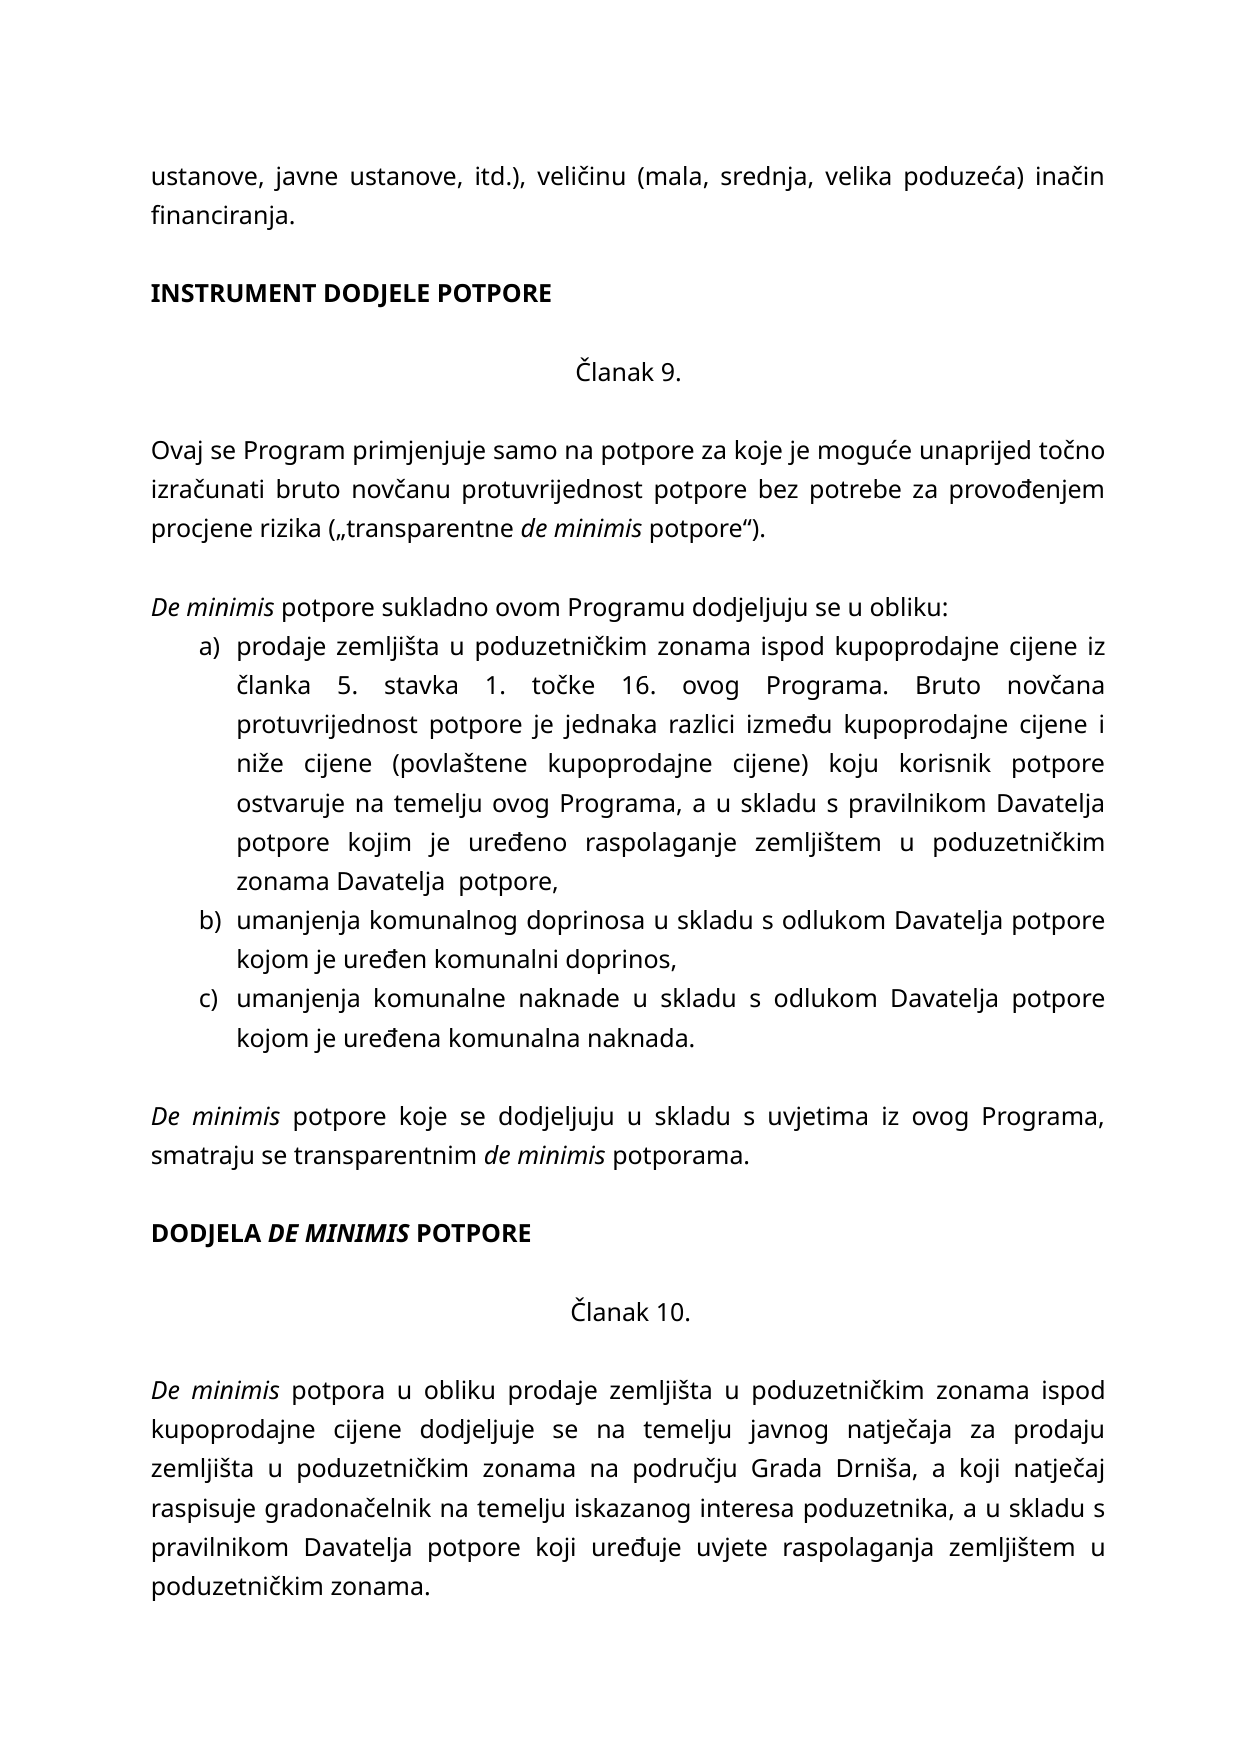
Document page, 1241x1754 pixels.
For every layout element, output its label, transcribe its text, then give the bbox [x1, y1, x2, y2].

text Članak 9. [151, 354, 1106, 388]
list umanjenja komunalne naknade u skladu s odlukom Davatelja potpore kojom je uređena komunalna naknada. [198, 981, 1106, 1054]
text DODJELA DE MINIMIS POTPORE [151, 1216, 1109, 1250]
list umanjenja komunalnog doprinosa u skladu s odlukom Davatelja potpore kojom je uređen komunalni doprinos, [198, 903, 1106, 976]
text De minimis potpore koje se dodjeljuju u skladu s uvjetima iz ovog Programa, smatraju se transparentnim de minimis potporama. [151, 1098, 1106, 1172]
text Članak 10. [151, 1294, 1111, 1328]
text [151, 158, 1106, 232]
text De minimis potpore sukladno ovom Programu dodjeljuju se u obliku: [151, 589, 1106, 623]
text De minimis potpora u obliku prodaje zemljišta u poduzetničkim zonama ispod kupoprodajne cijene dodjeljuje se na temelju javnog natječaja za prodaju zemljišta u poduzetničkim zonama na području Grada Drniša, a koji natječaj raspisuje gradonačelnik na temelju iskazanog interesa poduzetnika, a u skladu s pravilnikom Davatelja potpore koji uređuje uvjete raspolaganja zemljištem u poduzetničkim zonama. [151, 1373, 1106, 1603]
list prodaje zemljišta u poduzetničkim zonama ispod kupoprodajne cijene iz članka 5. stavka 1. točke 16. ovog Programa. Bruto novčana protuvrijednost potpore je jednaka razlici između kupoprodajne cijene i niže cijene (povlaštene kupoprodajne cijene) koju korisnik potpore ostvaruje na temelju ovog Programa, a u skladu s pravilnikom Davatelja potpore kojim je uređeno raspolaganje zemljištem u poduzetničkim zonama Davatelja potpore, [198, 628, 1106, 898]
text INSTRUMENT DODJELE POTPORE [151, 276, 1106, 310]
text Ovaj se Program primjenjuje samo na potpore za koje je moguće unaprijed točno izračunati bruto novčanu protuvrijednost potpore bez potrebe za provođenjem procjene rizika („transparentne de minimis potpore“). [151, 433, 1106, 545]
